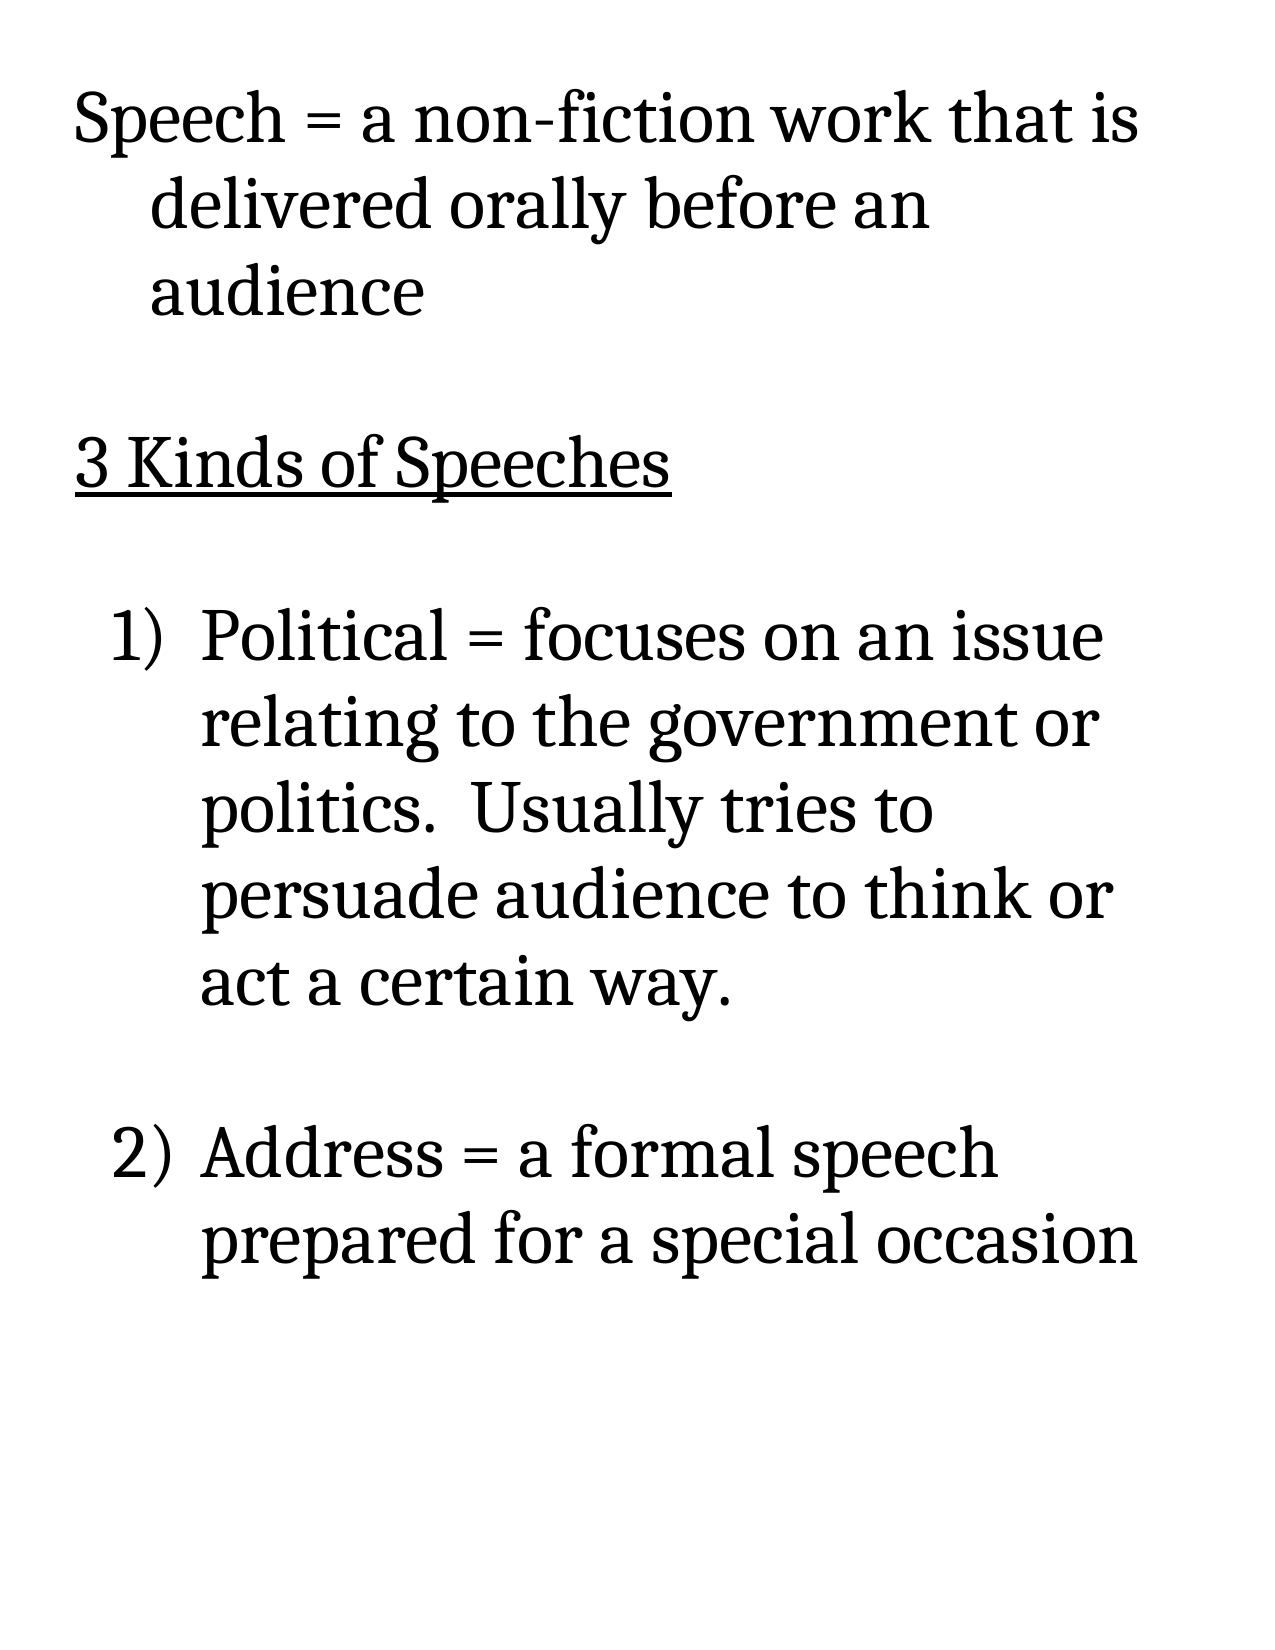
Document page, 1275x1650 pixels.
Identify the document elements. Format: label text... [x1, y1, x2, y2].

text audience [75, 247, 1200, 334]
text delivered orally before an [75, 161, 1200, 247]
text 3 Kinds of Speeches [75, 420, 1200, 506]
text Speech = a non-fiction work that is [75, 75, 1200, 161]
list Political = focuses on an issue relating to the government or politics. Usually tries to persuade audience to think or act a certain way. [112, 592, 1200, 1024]
list Address = a formal speech prepared for a special occasion [112, 1110, 1200, 1282]
